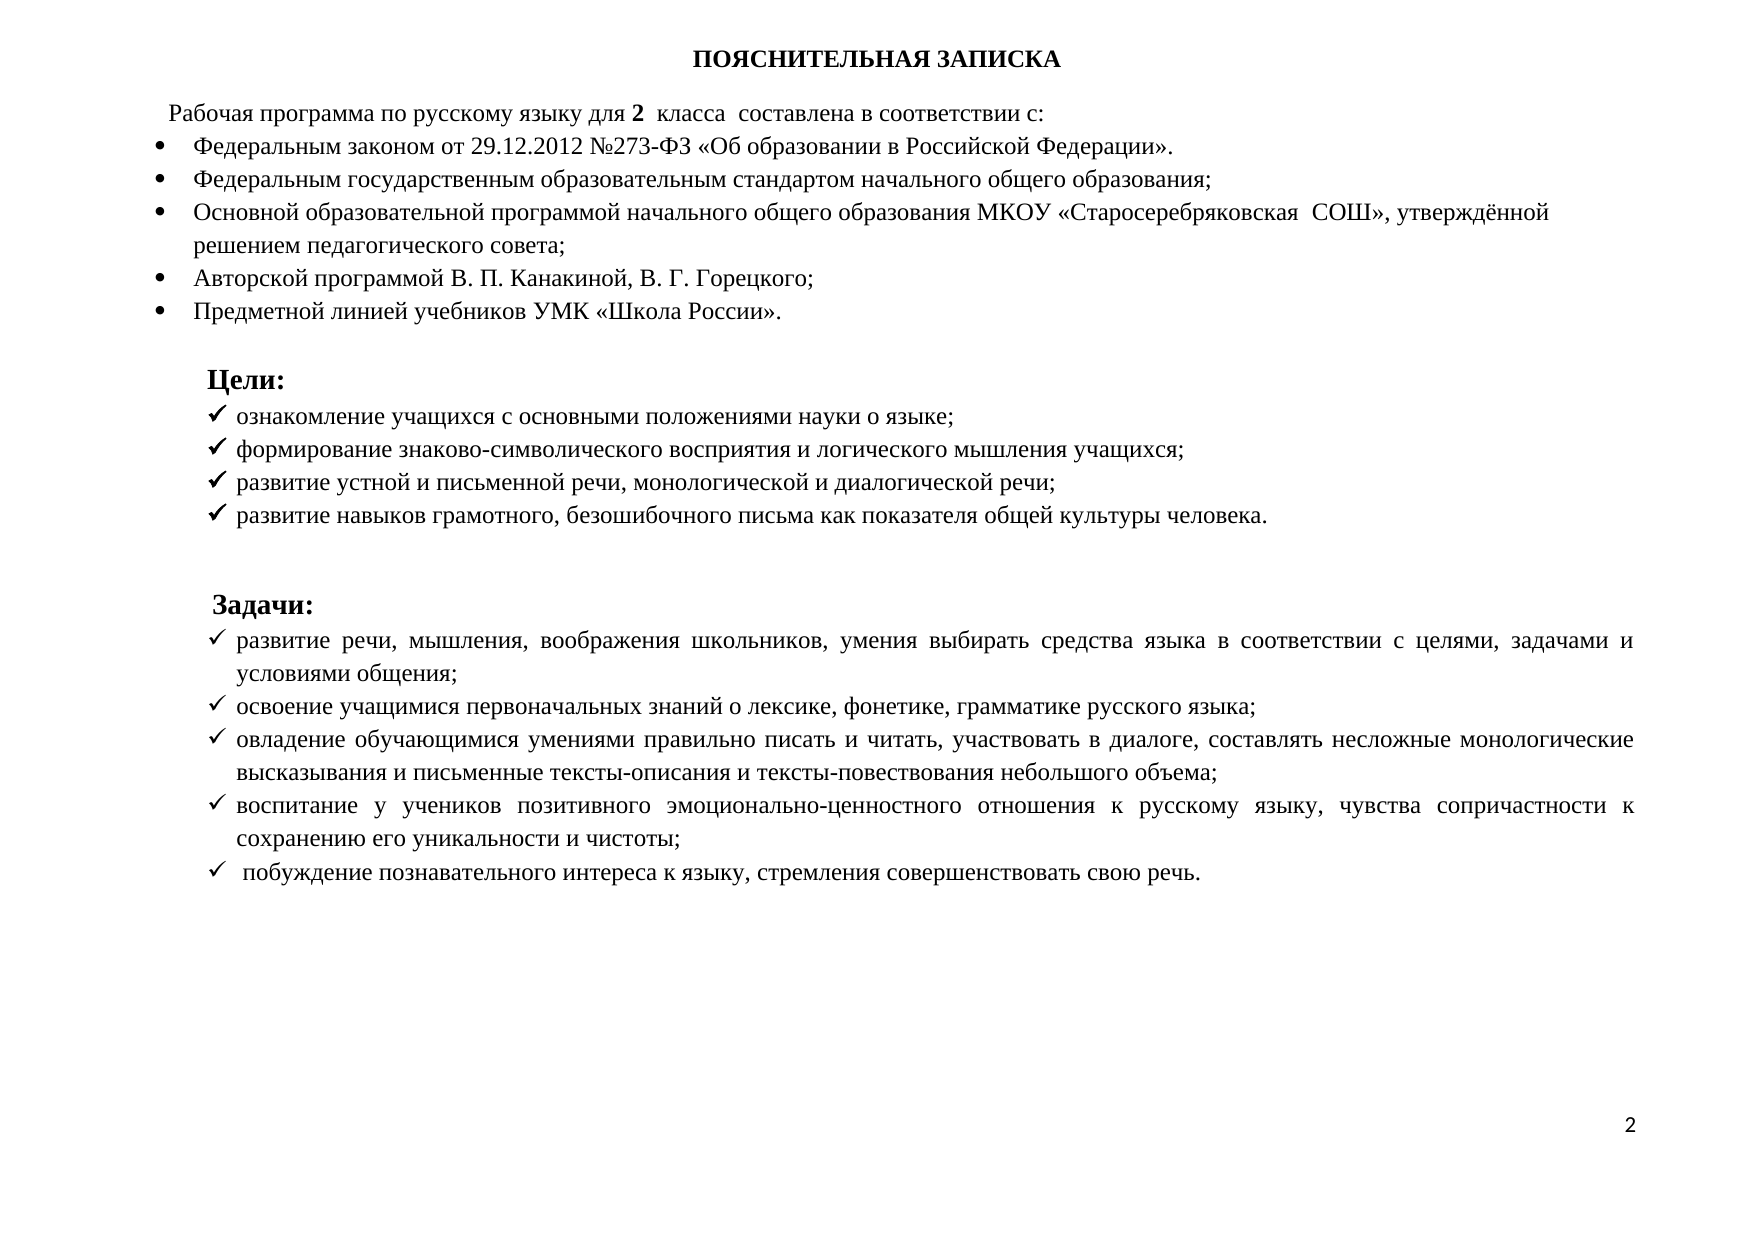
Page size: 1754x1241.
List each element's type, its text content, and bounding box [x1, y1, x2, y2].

list развитие навыков грамотного, безошибочного письма как показателя общей культуры человека. [207, 500, 1636, 529]
text ПОЯСНИТЕЛЬНАЯ ЗАПИСКА [118, 44, 1636, 73]
text Цели: [207, 362, 1636, 396]
list формирование знаково-символического восприятия и логического мышления учащихся; [207, 434, 1636, 463]
text Рабочая программа по русскому языку для 2 класса составлена в соответствии с: [118, 98, 1636, 127]
list воспитание у учеников позитивного эмоционально-ценностного отношения к русскому языку, чувства сопричастности к сохранению его уникальности и чистоты; [207, 791, 1636, 852]
text Задачи: [212, 587, 1636, 620]
list развитие речи, мышления, воображения школьников, умения выбирать средства языка в соответствии с целями, задачами и условиями общения; [207, 625, 1636, 687]
list Основной образовательной программой начального общего образования МКОУ «Старосеребряковская СОШ», утверждённой решением педагогического совета; [156, 197, 1636, 259]
list побуждение познавательного интереса к языку, стремления совершенствовать свою речь. [207, 857, 1636, 885]
list Авторской программой В. П. Канакиной, В. Г. Горецкого; [156, 263, 1636, 292]
list развитие устной и письменной речи, монологической и диалогической речи; [207, 467, 1636, 496]
list ознакомление учащихся с основными положениями науки о языке; [207, 401, 1636, 430]
list Федеральным законом от 29.12.2012 №273-ФЗ «Об образовании в Российской Федерации». [156, 131, 1636, 160]
list овладение обучающимися умениями правильно писать и читать, участвовать в диалоге, составлять несложные монологические высказывания и письменные тексты-описания и тексты-повествования небольшого объема; [207, 724, 1636, 786]
list освоение учащимися первоначальных знаний о лексике, фонетике, грамматике русского языка; [207, 691, 1636, 720]
list Федеральным государственным образовательным стандартом начального общего образования; [156, 164, 1636, 193]
list Предметной линией учебников УМК «Школа России». [156, 296, 1636, 325]
